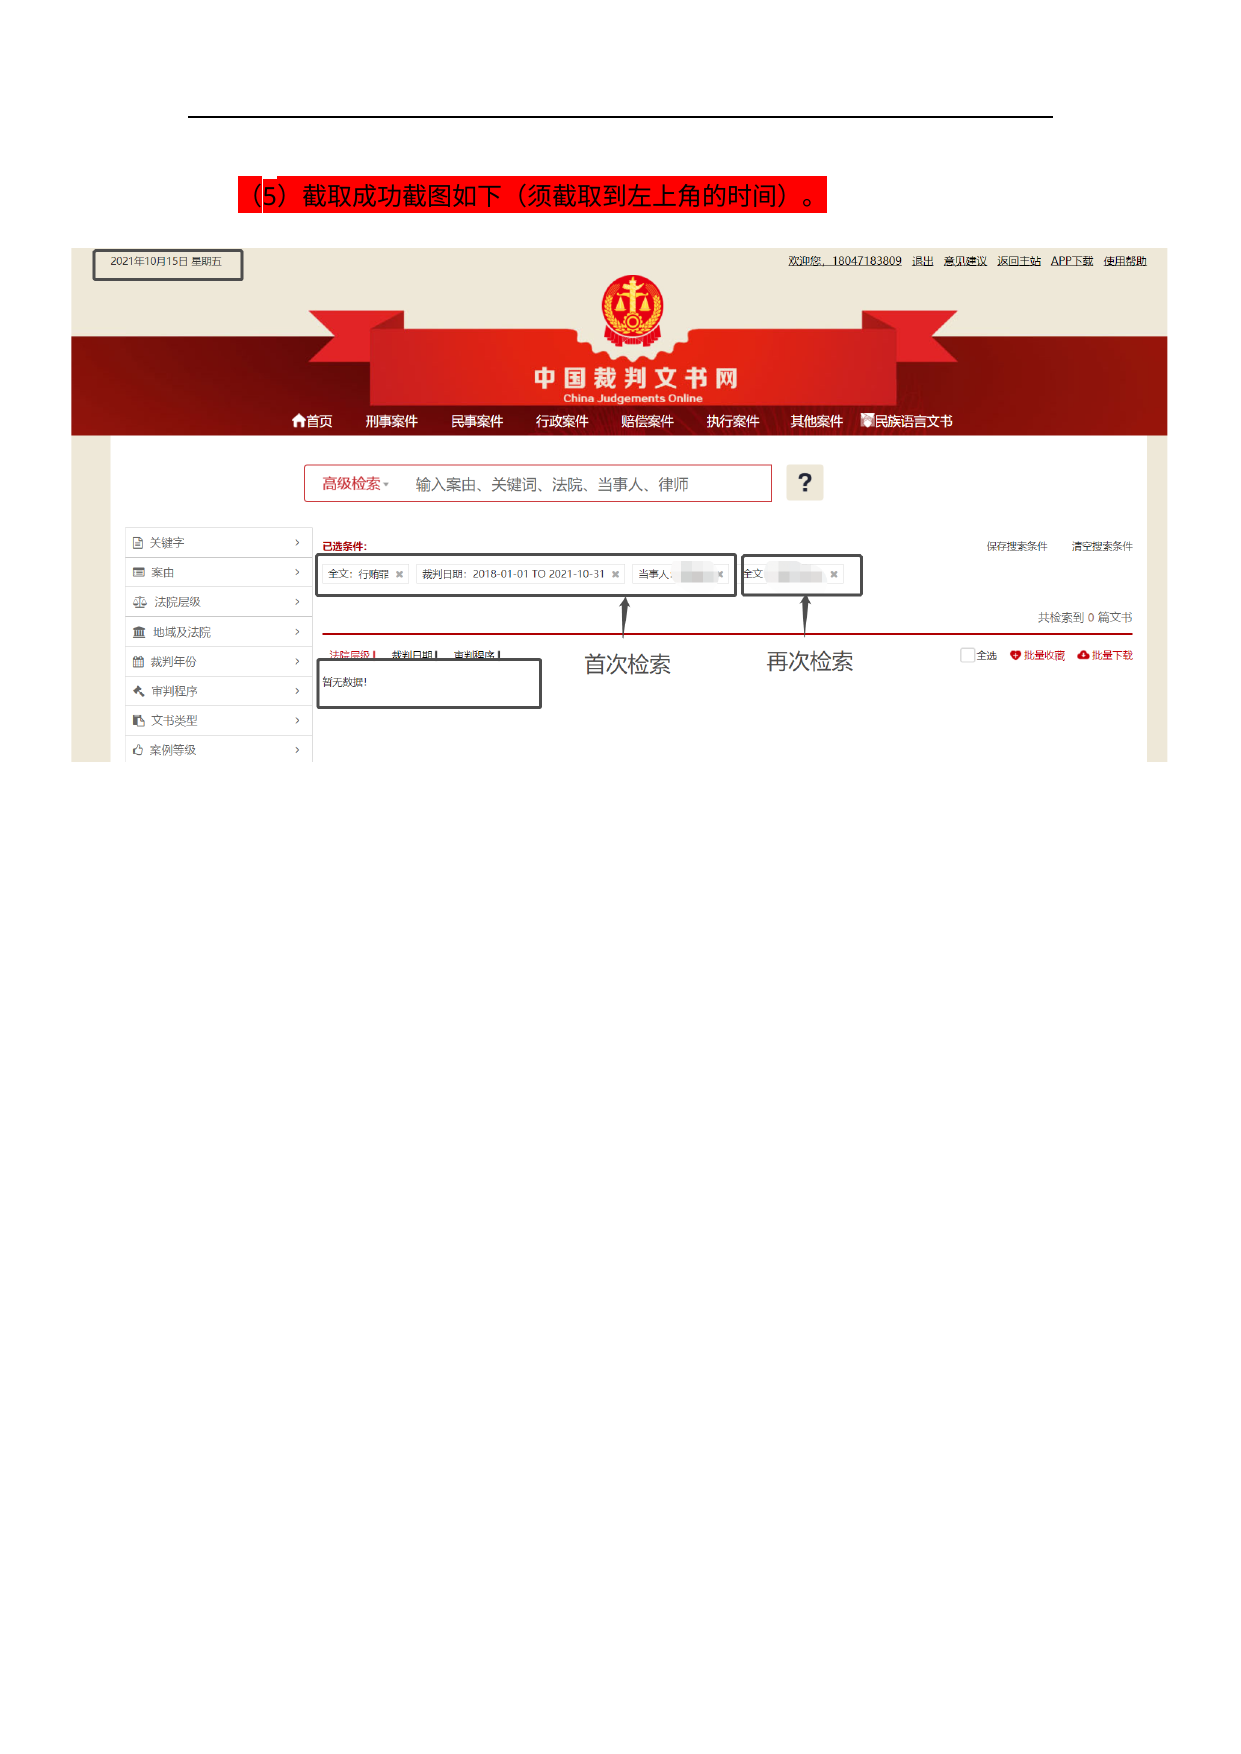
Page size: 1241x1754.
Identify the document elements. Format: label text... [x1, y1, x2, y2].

text （5）截取成功截图如下（须截取到左上角的时间）。 [187, 162, 1053, 227]
picture [70, 248, 1166, 761]
